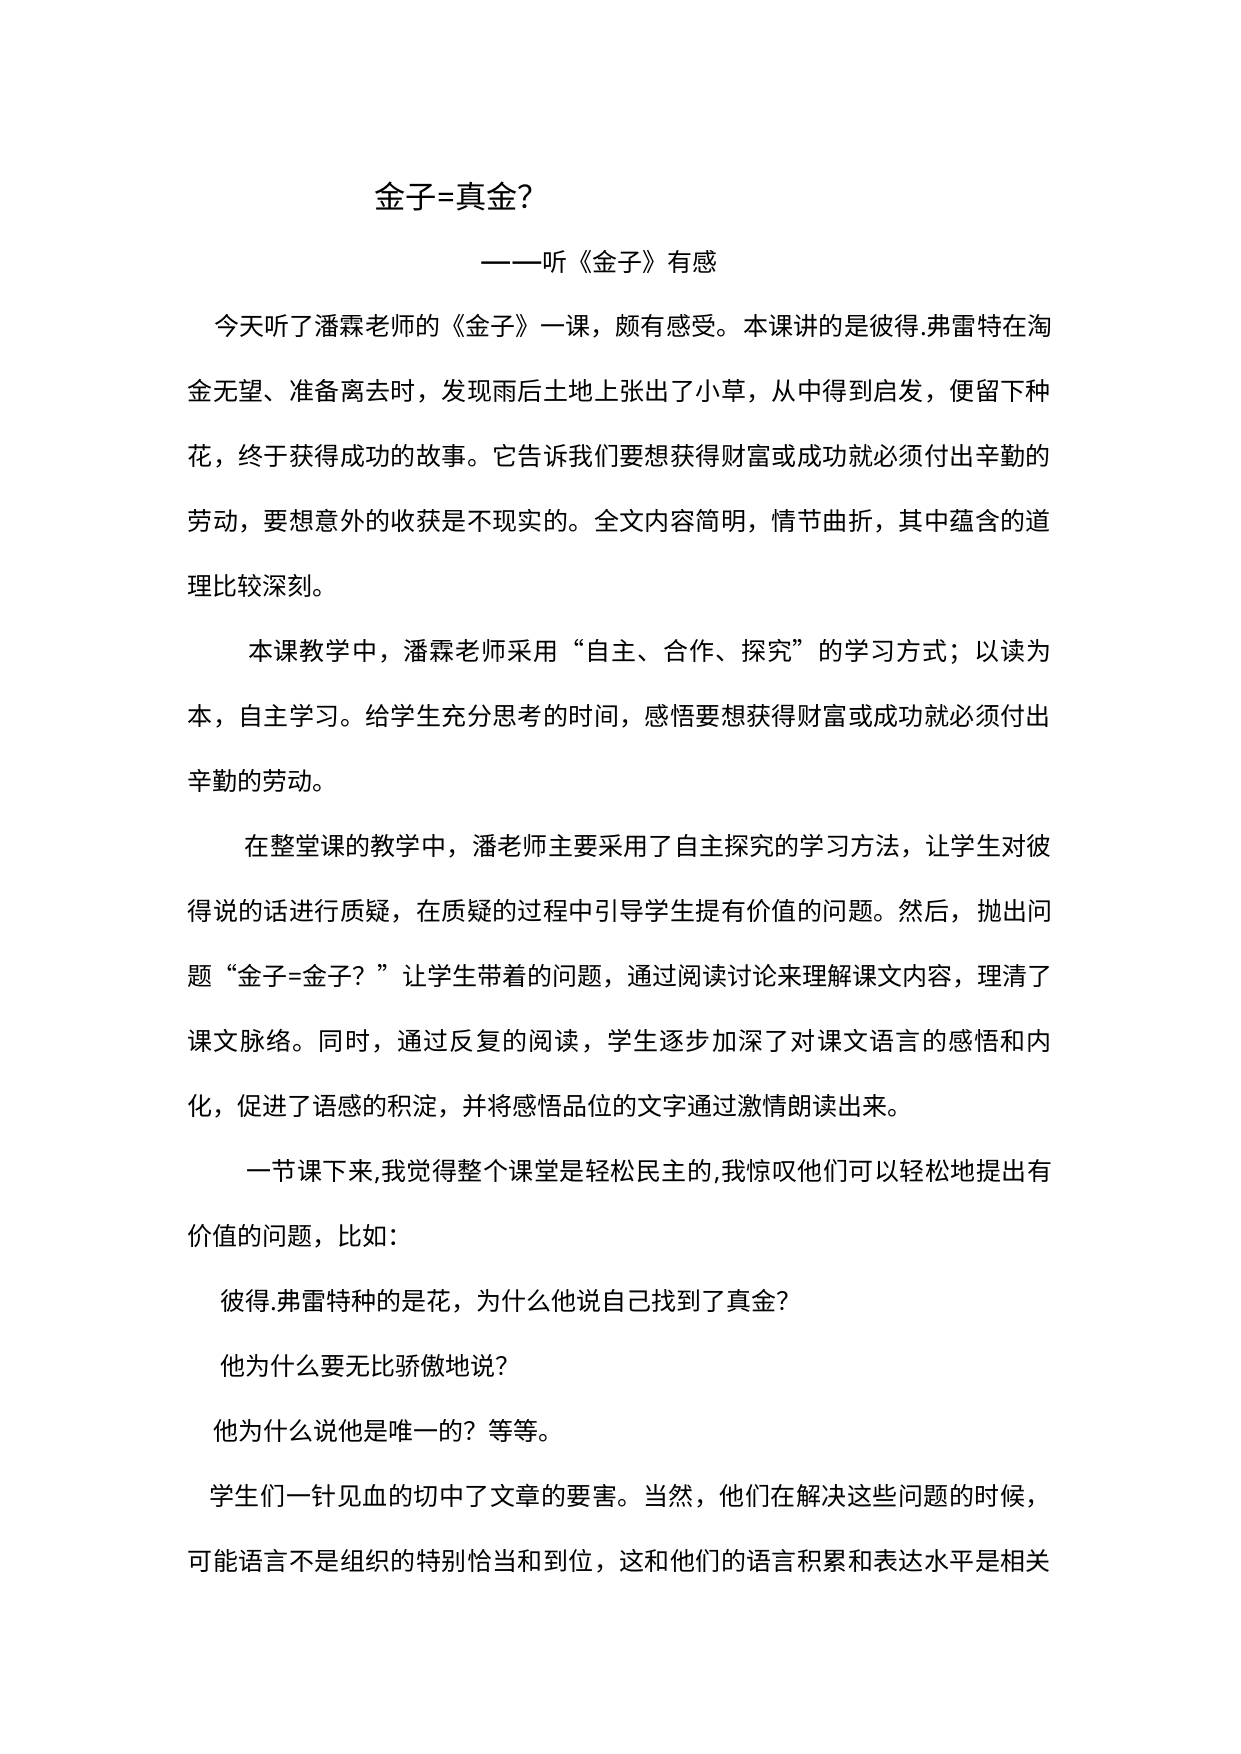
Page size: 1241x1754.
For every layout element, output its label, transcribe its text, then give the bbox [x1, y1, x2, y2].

text 一节课下来,我觉得整个课堂是轻松民主的,我惊叹他们可以轻松地提出有价值的问题，比如： [187, 1137, 1053, 1267]
text 今天听了潘霖老师的《金子》一课，颇有感受。本课讲的是彼得.弗雷特在淘金无望、准备离去时，发现雨后土地上张出了小草，从中得到启发，便留下种花，终于获得成功的故事。它告诉我们要想获得财富或成功就必须付出辛勤的劳动，要想意外的收获是不现实的。全文内容简明，情节曲折，其中蕴含的道理比较深刻。 [187, 292, 1053, 617]
text 本课教学中，潘霖老师采用“自主、合作、探究”的学习方式；以读为本，自主学习。给学生充分思考的时间，感悟要想获得财富或成功就必须付出辛勤的劳动。 [187, 617, 1053, 812]
text 他为什么要无比骄傲地说？ [187, 1332, 1053, 1397]
text 彼得.弗雷特种的是花，为什么他说自己找到了真金？ [187, 1267, 1053, 1332]
text 金子=真金？ [187, 162, 1053, 227]
text 在整堂课的教学中，潘老师主要采用了自主探究的学习方法，让学生对彼得说的话进行质疑，在质疑的过程中引导学生提有价值的问题。然后，抛出问题“金子=金子？”让学生带着的问题，通过阅读讨论来理解课文内容，理清了课文脉络。同时，通过反复的阅读，学生逐步加深了对课文语言的感悟和内化，促进了语感的积淀，并将感悟品位的文字通过激情朗读出来。 [187, 812, 1053, 1137]
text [187, 1462, 1053, 1592]
text ——听《金子》有感 [187, 227, 1053, 292]
text 他为什么说他是唯一的？等等。 [187, 1397, 1053, 1462]
